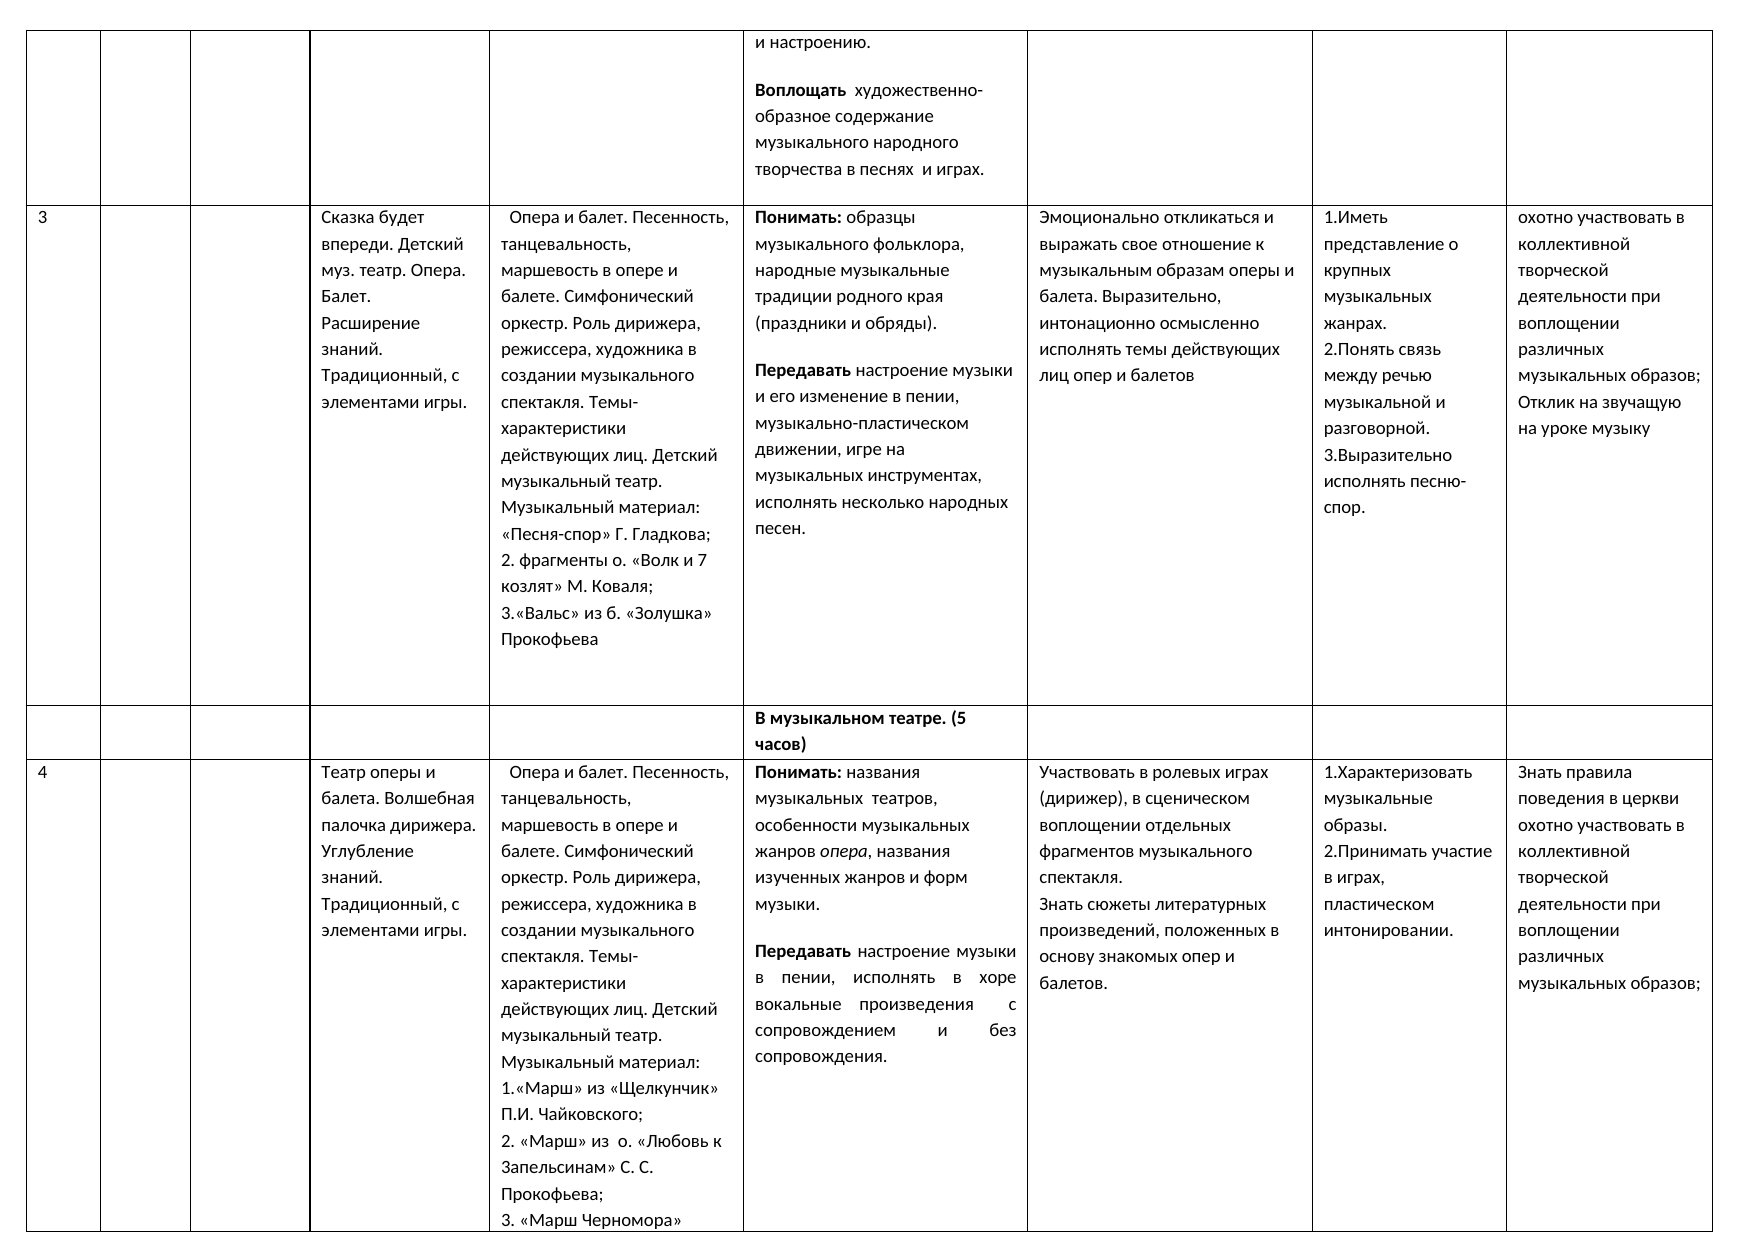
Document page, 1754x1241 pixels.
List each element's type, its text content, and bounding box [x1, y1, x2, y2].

table_cell [191, 206, 309, 705]
table_cell Понимать: образцы музыкального фольклора, народные музыкальные традиции родного края (праздники и обряды). Передавать настроение музыки и его изменение в пении, музыкально-пластическом движении, игре на музыкальных инструментах, исполнять несколько народных песен. [744, 206, 1027, 705]
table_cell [1507, 760, 1712, 1231]
table_cell [101, 760, 190, 1231]
table_cell [191, 760, 309, 1231]
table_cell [1507, 31, 1712, 204]
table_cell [744, 760, 1027, 1231]
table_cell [1028, 31, 1312, 204]
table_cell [311, 31, 489, 204]
table_cell [191, 706, 309, 759]
table_cell 2 [27, 31, 100, 204]
table_cell Сказка будет впереди. Детский муз. театр. Опера. Балет. Расширение знаний. Традиционный, с элементами игры. [311, 206, 489, 705]
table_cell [311, 760, 489, 1231]
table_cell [490, 31, 743, 204]
table_cell [191, 31, 309, 204]
table_cell [311, 706, 489, 759]
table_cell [1313, 760, 1506, 1231]
table_cell 3 [27, 206, 100, 705]
table_cell [101, 706, 190, 759]
table_cell 1.Иметь представление о крупных музыкальных жанрах. 2.Понять связь между речью музыкальной и разговорной. 3.Выразительно исполнять песню-спор. [1313, 206, 1506, 705]
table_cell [1313, 31, 1506, 204]
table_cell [490, 760, 743, 1231]
table_cell [101, 206, 190, 705]
table_cell [1028, 706, 1312, 759]
table_cell [490, 706, 743, 759]
table_cell В музыкальном театре. (5 часов) [744, 706, 1027, 759]
table_cell [101, 31, 190, 204]
table_cell [27, 706, 100, 759]
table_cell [1028, 760, 1312, 1231]
table_cell Опера и балет. Песенность, танцевальность, маршевость в опере и балете. Симфонический оркестр. Роль дирижера, режиссера, художника в создании музыкального спектакля. Темы-характеристики действующих лиц. Детский музыкальный театр. Музыкальный материал: «Песня-спор» Г. Гладкова; 2. фрагменты о. «Волк и 7 козлят» М. Коваля; 3.«Вальс» из б. «Золушка» Прокофьева [490, 206, 743, 705]
table_cell [1507, 706, 1712, 759]
table_cell охотно участвовать в коллективной творческой деятельности при воплощении различных музыкальных образов; Отклик на звучащую на уроке музыку [1507, 206, 1712, 705]
table_cell Эмоционально откликаться и выражать свое отношение к музыкальным образам оперы и балета. Выразительно, интонационно осмысленно исполнять темы действующих лиц опер и балетов [1028, 206, 1312, 705]
table_cell 4 [27, 760, 100, 1231]
table_cell [1313, 706, 1506, 759]
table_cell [744, 31, 1027, 204]
